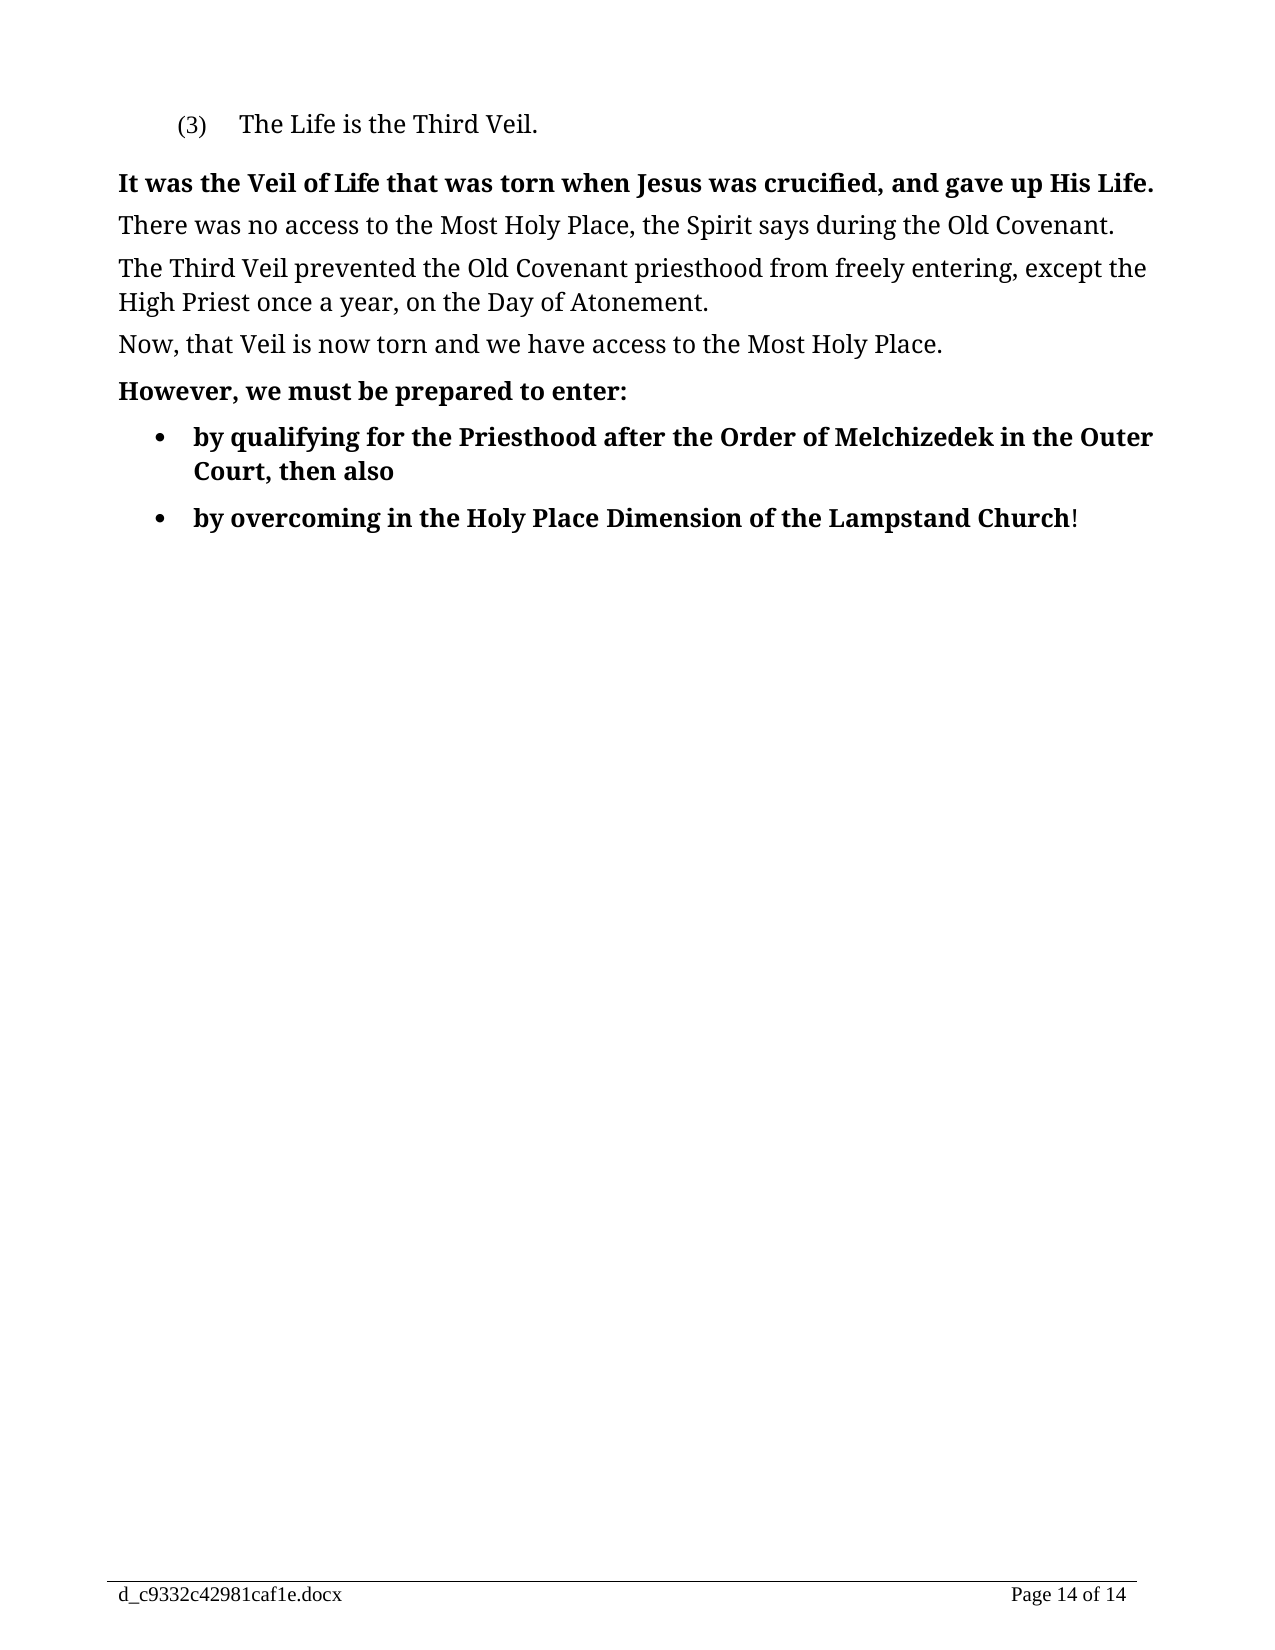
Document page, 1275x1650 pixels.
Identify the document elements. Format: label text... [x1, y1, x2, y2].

list by overcoming in the Holy Place Dimension of the Lampstand Church! [156, 500, 1163, 534]
list by qualifying for the Priesthood after the Order of Melchizedek in the Outer Court, then also [156, 420, 1163, 488]
text It was the Veil of Life that was torn when Jesus was crucified, and gave up His Life. [118, 165, 1163, 199]
list The Life is the Third Veil. [118, 106, 1163, 140]
text However, we must be prepared to enter: [118, 373, 1163, 407]
text The Third Veil prevented the Old Covenant priesthood from freely entering, except the High Priest once a year, on the Day of Atonement. [118, 250, 1163, 318]
text Now, that Veil is now torn and we have access to the Most Holy Place. [118, 327, 1163, 361]
text There was no access to the Most Holy Place, the Spirit says during the Old Covenant. [118, 208, 1163, 242]
